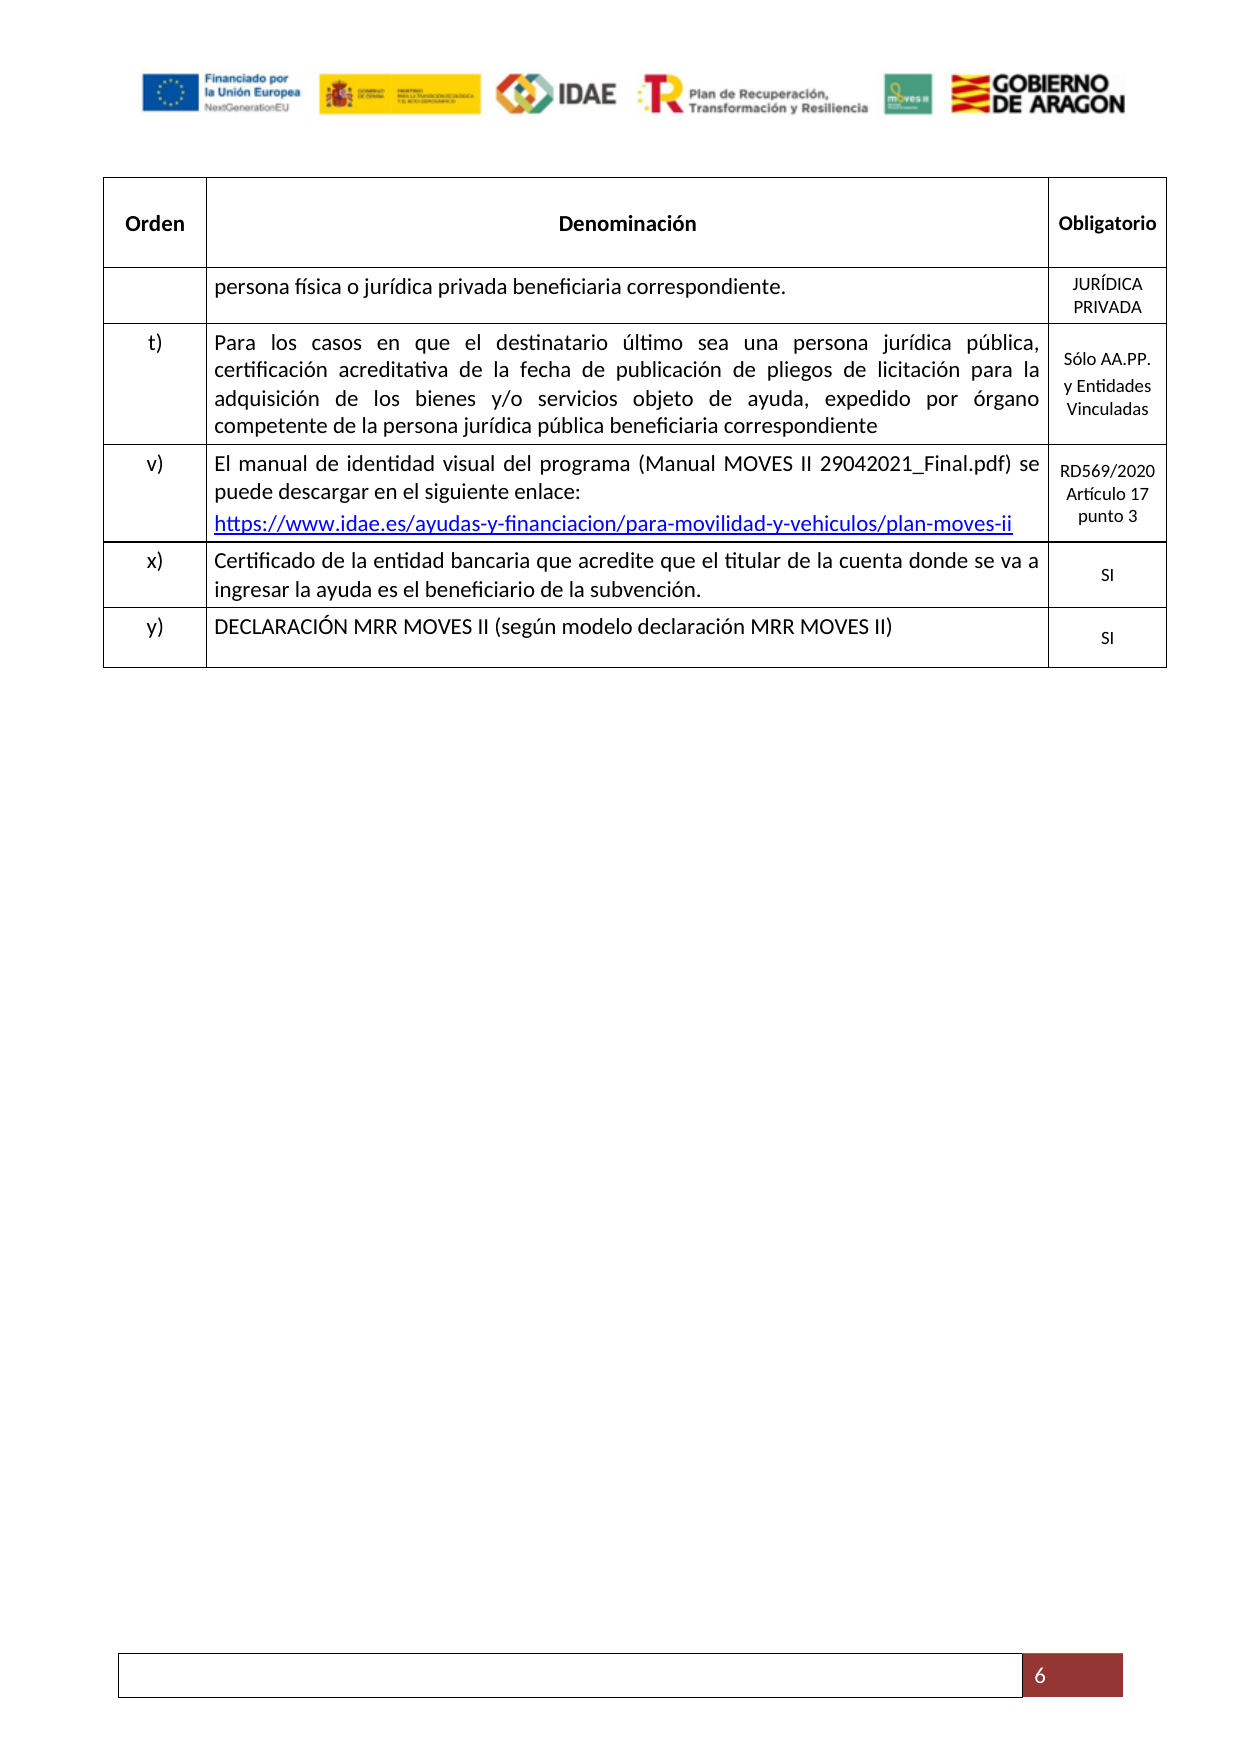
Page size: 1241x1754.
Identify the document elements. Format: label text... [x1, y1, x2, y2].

table_header Obligatorio [1049, 178, 1166, 267]
table_cell Para los casos en que el destinatario último sea una persona jurídica pública, certificación acreditativa de la fecha de publicación de pliegos de licitación para la adquisición de los bienes y/o servicios objeto de ayuda, expedido por órgano competente de la persona jurídica pública beneficiaria correspondiente [207, 324, 1048, 444]
table_cell Certificado de la entidad bancaria que acredite que el titular de la cuenta donde se va a ingresar la ayuda es el beneficiario de la subvención. [207, 543, 1048, 607]
table_cell SI [1049, 543, 1166, 607]
table_cell s) [104, 268, 206, 322]
table_cell RD569/2020Artículo 17 punto 3 [1049, 445, 1166, 541]
table_cell PERSONAS FISICAS O JURÍDICA PRIVADA [1049, 268, 1166, 322]
table_cell v) [104, 445, 206, 541]
table_cell DECLARACIÓN MRR MOVES II (según modelo declaración MRR MOVES II) [207, 608, 1048, 667]
table_header Orden [104, 178, 206, 267]
table_header Denominación [207, 178, 1048, 267]
table_cell y) [104, 608, 206, 667]
table_cell El manual de identidad visual del programa (Manual MOVES II 29042021_Final.pdf) se puede descargar en el siguiente enlace: https://www.idae.es/ayudas-y-financiacion/para-movilidad-y-vehiculos/plan-moves-ii [207, 445, 1048, 541]
table_cell x) [104, 543, 206, 607]
table_cell SI [1049, 608, 1166, 667]
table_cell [207, 268, 1048, 322]
table_cell Sólo AA.PP. y Entidades Vinculadas [1049, 324, 1166, 444]
table_cell t) [104, 324, 206, 444]
picture [118, 44, 1152, 138]
